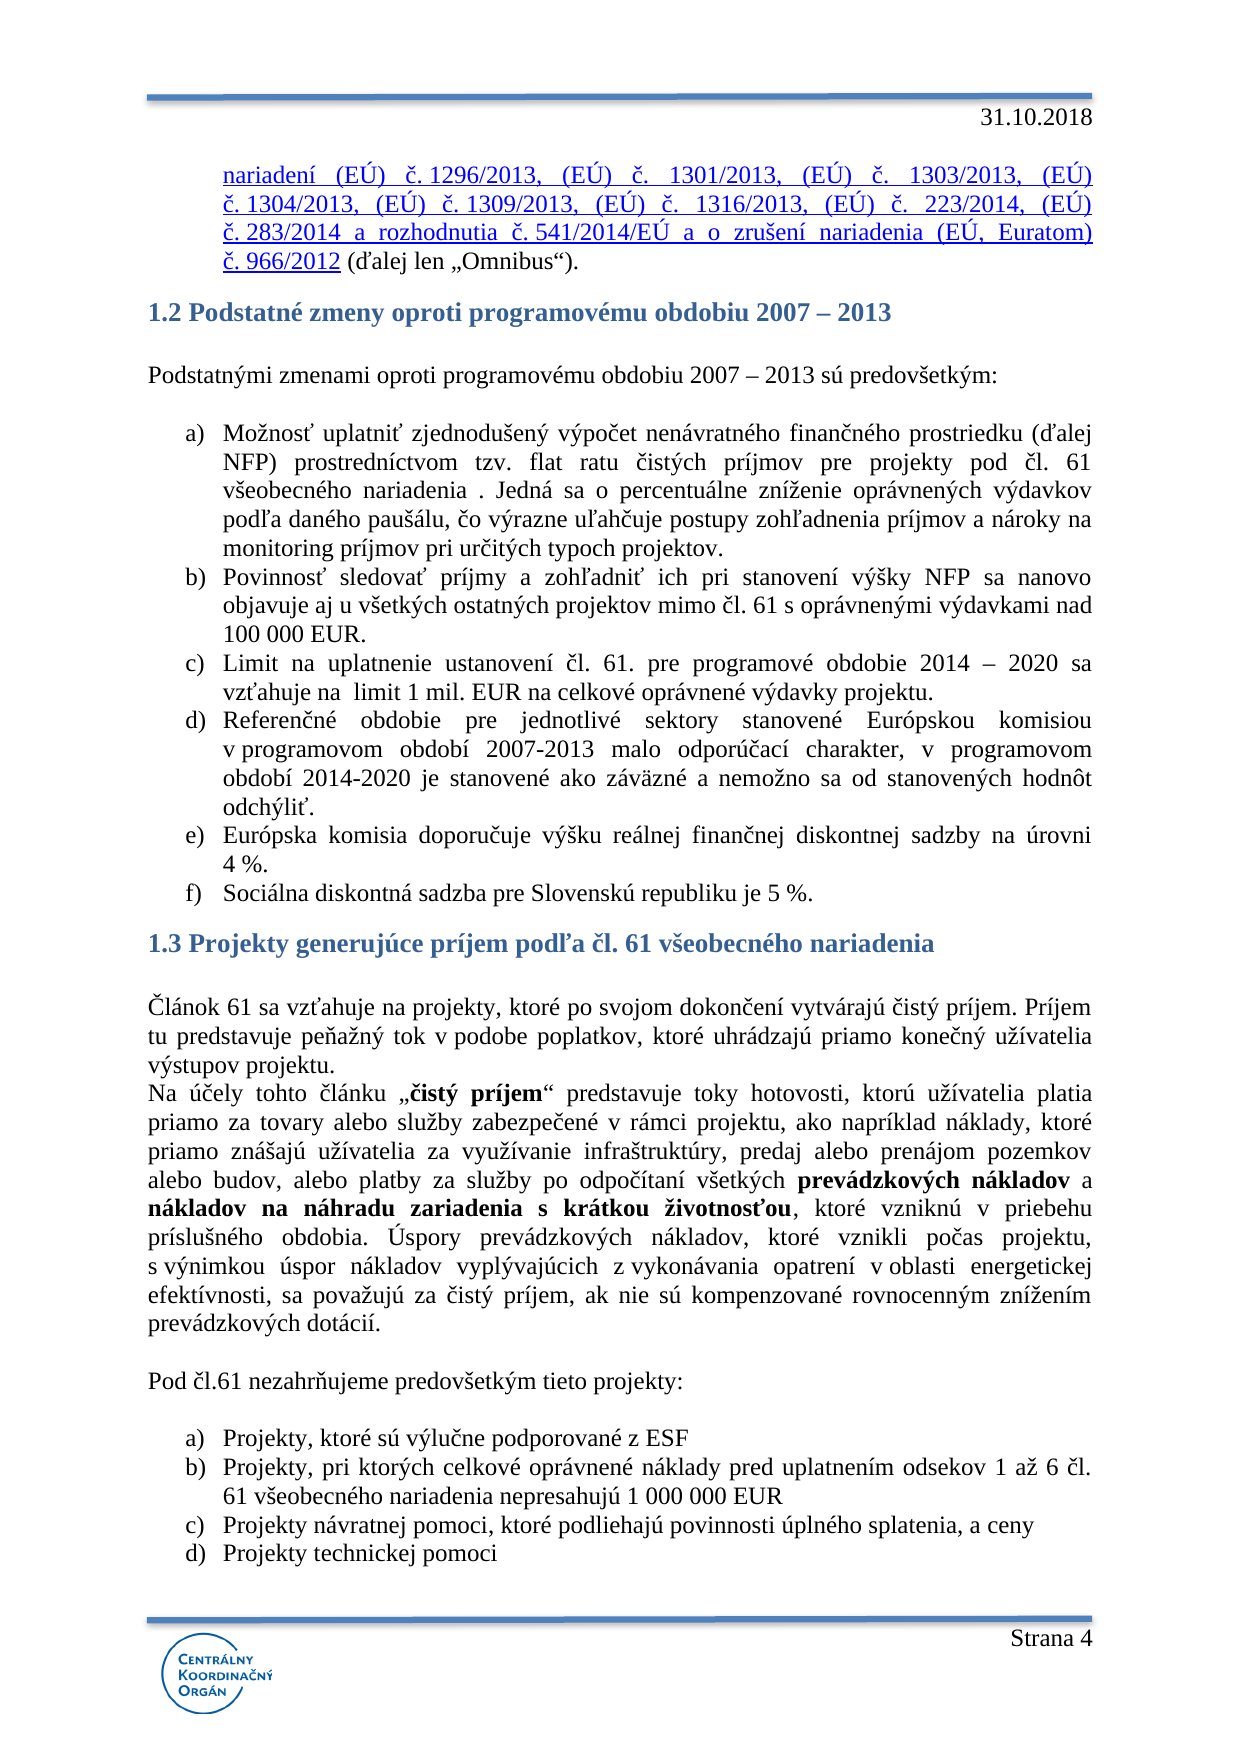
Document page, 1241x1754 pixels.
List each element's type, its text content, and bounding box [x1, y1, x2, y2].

list Projekty, ktoré sú výlučne podporované z ESF [185, 1423, 1093, 1452]
text 1.3 Projekty generujúce príjem podľa čl. 61 všeobecného nariadenia [148, 928, 1093, 959]
text 1.2 Podstatné zmeny oproti programovému obdobiu 2007 – 2013 [148, 296, 1093, 327]
list Sociálna diskontná sadzba pre Slovenskú republiku je 5 %. [185, 878, 1093, 907]
list Limit na uplatnenie ustanovení čl. 61. pre programové obdobie 2014 – 2020 sa vzťahuje na limit 1 mil. EUR na celkové oprávnené výdavky projektu. [185, 648, 1093, 706]
text Podstatnými zmenami oproti programovému obdobiu 2007 – 2013 sú predovšetkým: [148, 361, 1093, 389]
text Pod čl.61 nezahrňujeme predovšetkým tieto projekty: [148, 1366, 1093, 1395]
list Projekty návratnej pomoci, ktoré podliehajú povinnosti úplného splatenia, a ceny [185, 1510, 1093, 1538]
text Na účely tohto článku „čistý príjem“ predstavuje toky hotovosti, ktorú užívatelia platia priamo za tovary alebo služby zabezpečené v rámci projektu, ako napríklad náklady, ktoré priamo znášajú užívatelia za využívanie infraštruktúry, predaj alebo prenájom pozemkov alebo budov, alebo platby za služby po odpočítaní všetkých prevádzkových nákladov a nákladov na náhradu zariadenia s krátkou životnosťou, ktoré vzniknú v priebehu príslušného obdobia. Úspory prevádzkových nákladov, ktoré vznikli počas projektu, s výnimkou úspor nákladov vyplývajúcich z vykonávania opatrení v oblasti energetickej efektívnosti, sa považujú za čistý príjem, ak nie sú kompenzované rovnocenným znížením prevádzkových dotácií. [148, 1078, 1093, 1337]
list Projekty technickej pomoci [185, 1538, 1093, 1567]
list Možnosť uplatniť zjednodušený výpočet nenávratného finančného prostriedku (ďalej NFP) prostredníctvom tzv. flat ratu čistých príjmov pre projekty pod čl. 61 všeobecného nariadenia . Jedná sa o percentuálne zníženie oprávnených výdavkov podľa daného paušálu, čo výrazne uľahčuje postupy zohľadnenia príjmov a nároky na monitoring príjmov pri určitých typoch projektov. [185, 418, 1093, 562]
text Článok 61 sa vzťahuje na projekty, ktoré po svojom dokončení vytvárajú čistý príjem. Príjem tu predstavuje peňažný tok v podobe poplatkov, ktoré uhrádzajú priamo konečný užívatelia výstupov projektu. [148, 992, 1093, 1078]
picture [159, 1631, 272, 1713]
list Európska komisia doporučuje výšku reálnej finančnej diskontnej sadzby na úrovni 4 %. [185, 821, 1093, 878]
list Referenčné obdobie pre jednotlivé sektory stanovené Európskou komisiou v programovom období 2007-2013 malo odporúčací charakter, v programovom období 2014-2020 je stanovené ako záväzné a nemožno sa od stanovených hodnôt odchýliť. [185, 706, 1093, 821]
list Povinnosť sledovať príjmy a zohľadniť ich pri stanovení výšky NFP sa nanovo objavuje aj u všetkých ostatných projektov mimo čl. 61 s oprávnenými výdavkami nad 100 000 EUR. [185, 562, 1093, 648]
list Projekty, pri ktorých celkové oprávnené náklady pred uplatnením odsekov 1 až 6 čl. 61 všeobecného nariadenia nepresahujú 1 000 000 EUR [185, 1452, 1093, 1510]
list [185, 160, 1093, 275]
